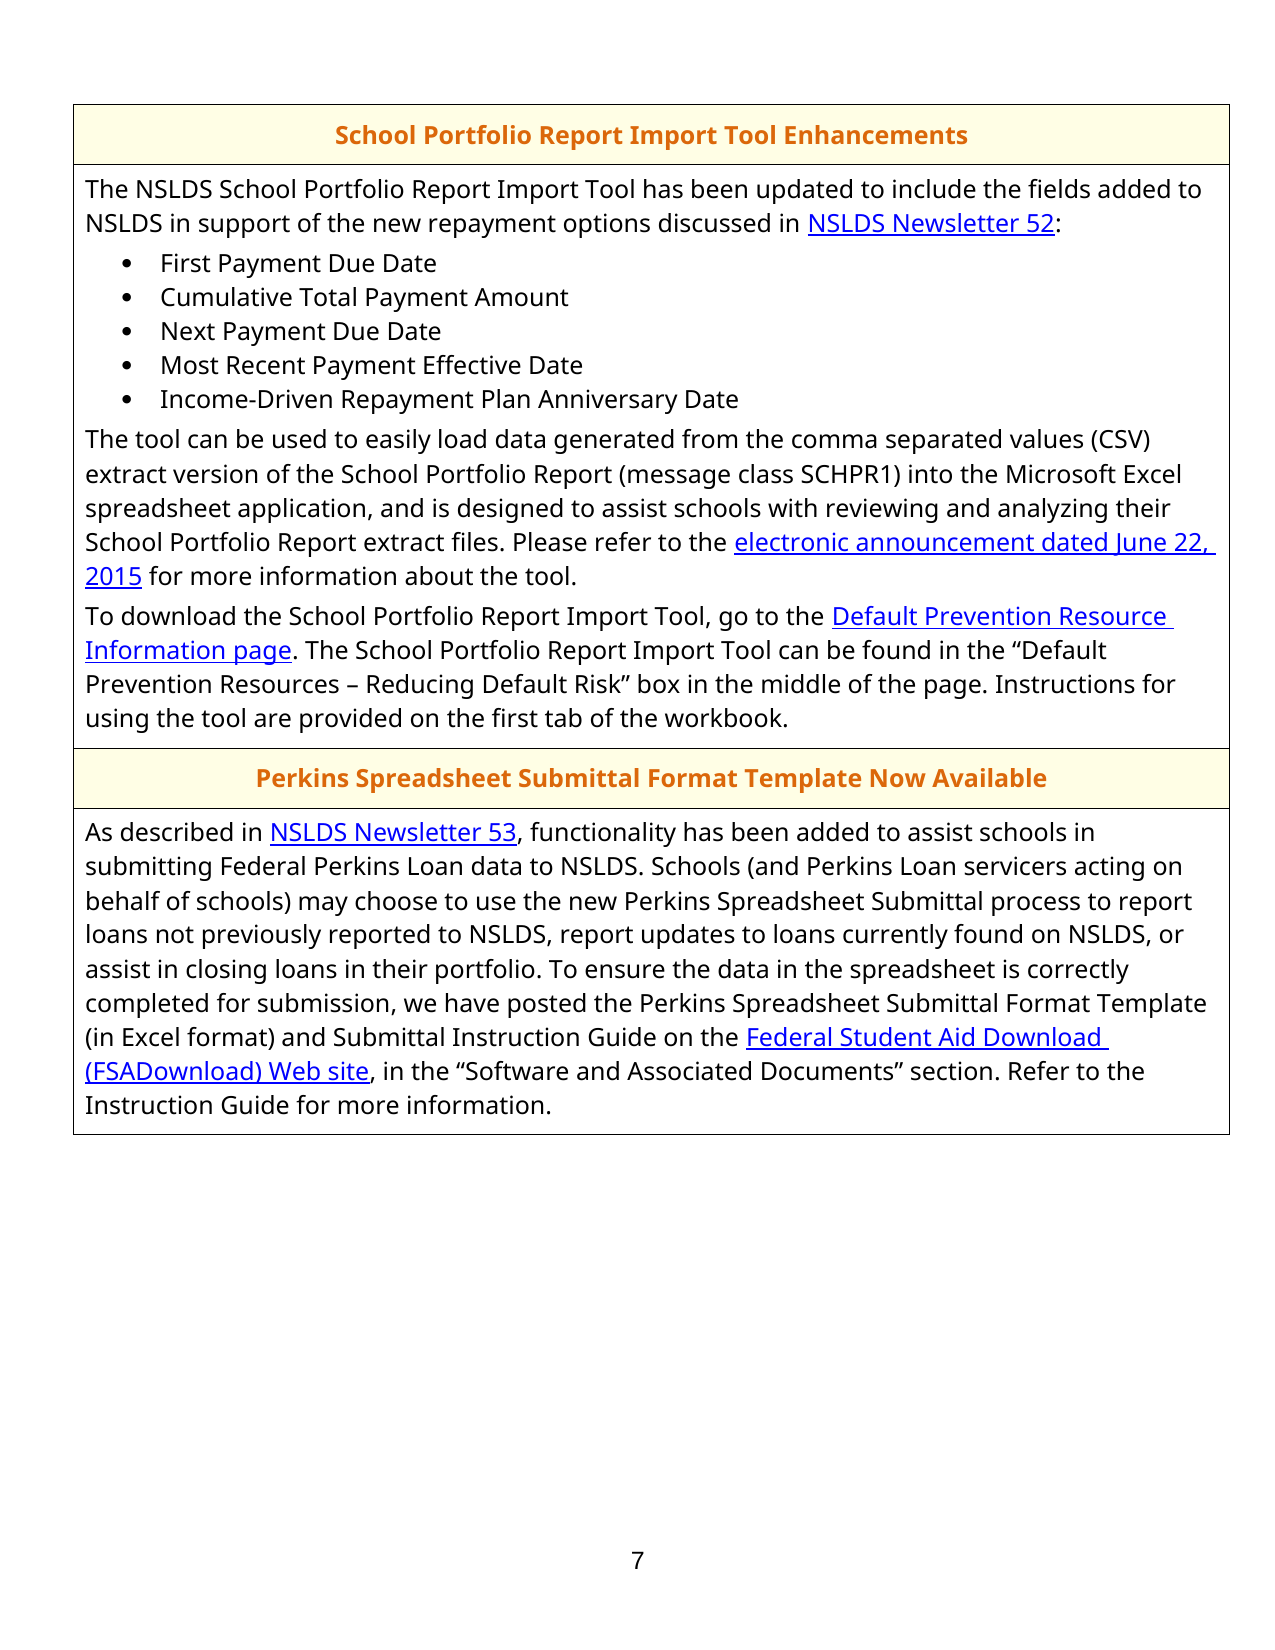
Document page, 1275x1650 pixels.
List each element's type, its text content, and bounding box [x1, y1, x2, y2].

table_cell Perkins Spreadsheet Submittal Format Template Now Available [74, 749, 1229, 808]
table_cell As described in NSLDS Newsletter 53, functionality has been added to assist schools in submitting Federal Perkins Loan data to NSLDS. Schools (and Perkins Loan servicers acting on behalf of schools) may choose to use the new Perkins Spreadsheet Submittal process to report loans not previously reported to NSLDS, report updates to loans currently found on NSLDS, or assist in closing loans in their portfolio. To ensure the data in the spreadsheet is correctly completed for submission, we have posted the Perkins Spreadsheet Submittal Format Template (in Excel format) and Submittal Instruction Guide on the Federal Student Aid Download (FSADownload) Web site, in the “Software and Associated Documents” section. Refer to the Instruction Guide for more information. [74, 809, 1229, 1134]
table_header School Portfolio Report Import Tool Enhancements [74, 105, 1229, 164]
table_cell The NSLDS School Portfolio Report Import Tool has been updated to include the fields added to NSLDS in support of the new repayment options discussed in NSLDS Newsletter 52: First Payment Due Date Cumulative Total Payment Amount Next Payment Due Date Most Recent Payment Effective Date Income-Driven Repayment Plan Anniversary Date The tool can be used to easily load data generated from the comma separated values (CSV) extract version of the School Portfolio Report (message class SCHPR1) into the Microsoft Excel spreadsheet application, and is designed to assist schools with reviewing and analyzing their School Portfolio Report extract files. Please refer to the electronic announcement dated June 22, 2015 for more information about the tool. To download the School Portfolio Report Import Tool, go to the Default Prevention Resource Information page. The School Portfolio Report Import Tool can be found in the “Default Prevention Resources – Reducing Default Risk” box in the middle of the page. Instructions for using the tool are provided on the first tab of the workbook. [74, 165, 1229, 747]
